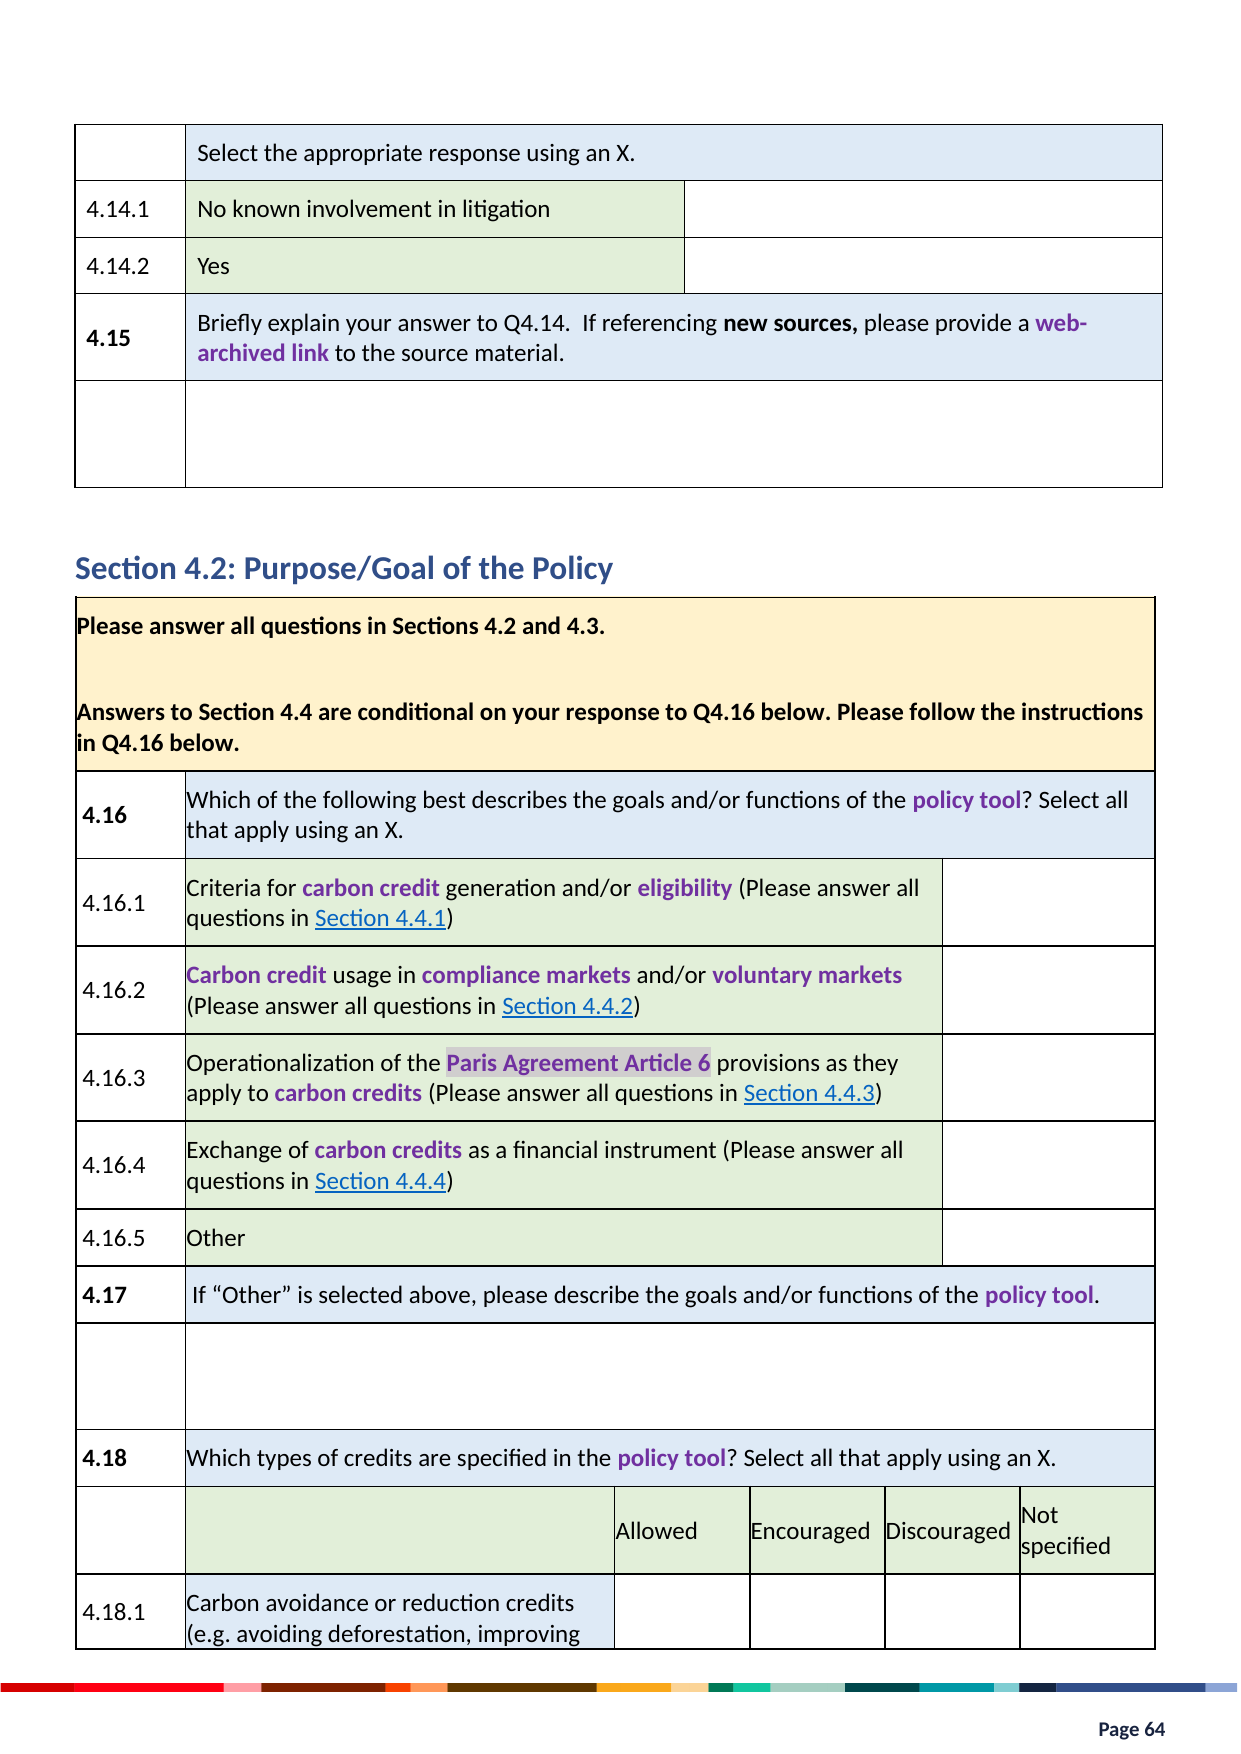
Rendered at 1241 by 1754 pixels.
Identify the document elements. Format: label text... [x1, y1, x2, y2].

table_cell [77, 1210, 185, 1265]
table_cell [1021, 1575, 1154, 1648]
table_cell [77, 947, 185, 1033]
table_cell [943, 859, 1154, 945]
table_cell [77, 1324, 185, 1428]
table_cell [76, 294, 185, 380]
picture [0, 1683, 1236, 1692]
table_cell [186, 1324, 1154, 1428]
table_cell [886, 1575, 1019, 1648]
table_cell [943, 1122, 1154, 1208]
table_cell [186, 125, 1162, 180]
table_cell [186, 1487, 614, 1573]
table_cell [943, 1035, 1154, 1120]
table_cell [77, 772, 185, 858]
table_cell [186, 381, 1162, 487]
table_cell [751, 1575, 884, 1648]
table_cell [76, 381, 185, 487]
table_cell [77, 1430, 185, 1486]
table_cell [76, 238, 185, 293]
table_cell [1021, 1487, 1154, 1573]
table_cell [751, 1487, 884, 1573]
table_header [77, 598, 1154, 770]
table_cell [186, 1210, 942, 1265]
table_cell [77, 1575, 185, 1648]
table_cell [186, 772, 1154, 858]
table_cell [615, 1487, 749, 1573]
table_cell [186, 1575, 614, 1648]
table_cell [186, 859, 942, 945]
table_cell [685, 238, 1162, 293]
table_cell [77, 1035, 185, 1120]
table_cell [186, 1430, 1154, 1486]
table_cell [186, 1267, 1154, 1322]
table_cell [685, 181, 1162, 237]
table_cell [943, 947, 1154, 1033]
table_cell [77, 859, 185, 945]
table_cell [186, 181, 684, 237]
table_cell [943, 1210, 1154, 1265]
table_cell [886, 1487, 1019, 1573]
subtitle Section 4.2: Purpose/Goal of the Policy [75, 547, 1165, 588]
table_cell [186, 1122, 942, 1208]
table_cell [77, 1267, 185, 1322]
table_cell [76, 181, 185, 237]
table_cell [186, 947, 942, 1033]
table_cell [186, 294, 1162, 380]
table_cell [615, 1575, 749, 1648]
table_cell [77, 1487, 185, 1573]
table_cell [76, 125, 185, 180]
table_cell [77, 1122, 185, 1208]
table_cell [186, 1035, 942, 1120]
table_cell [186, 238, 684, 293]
